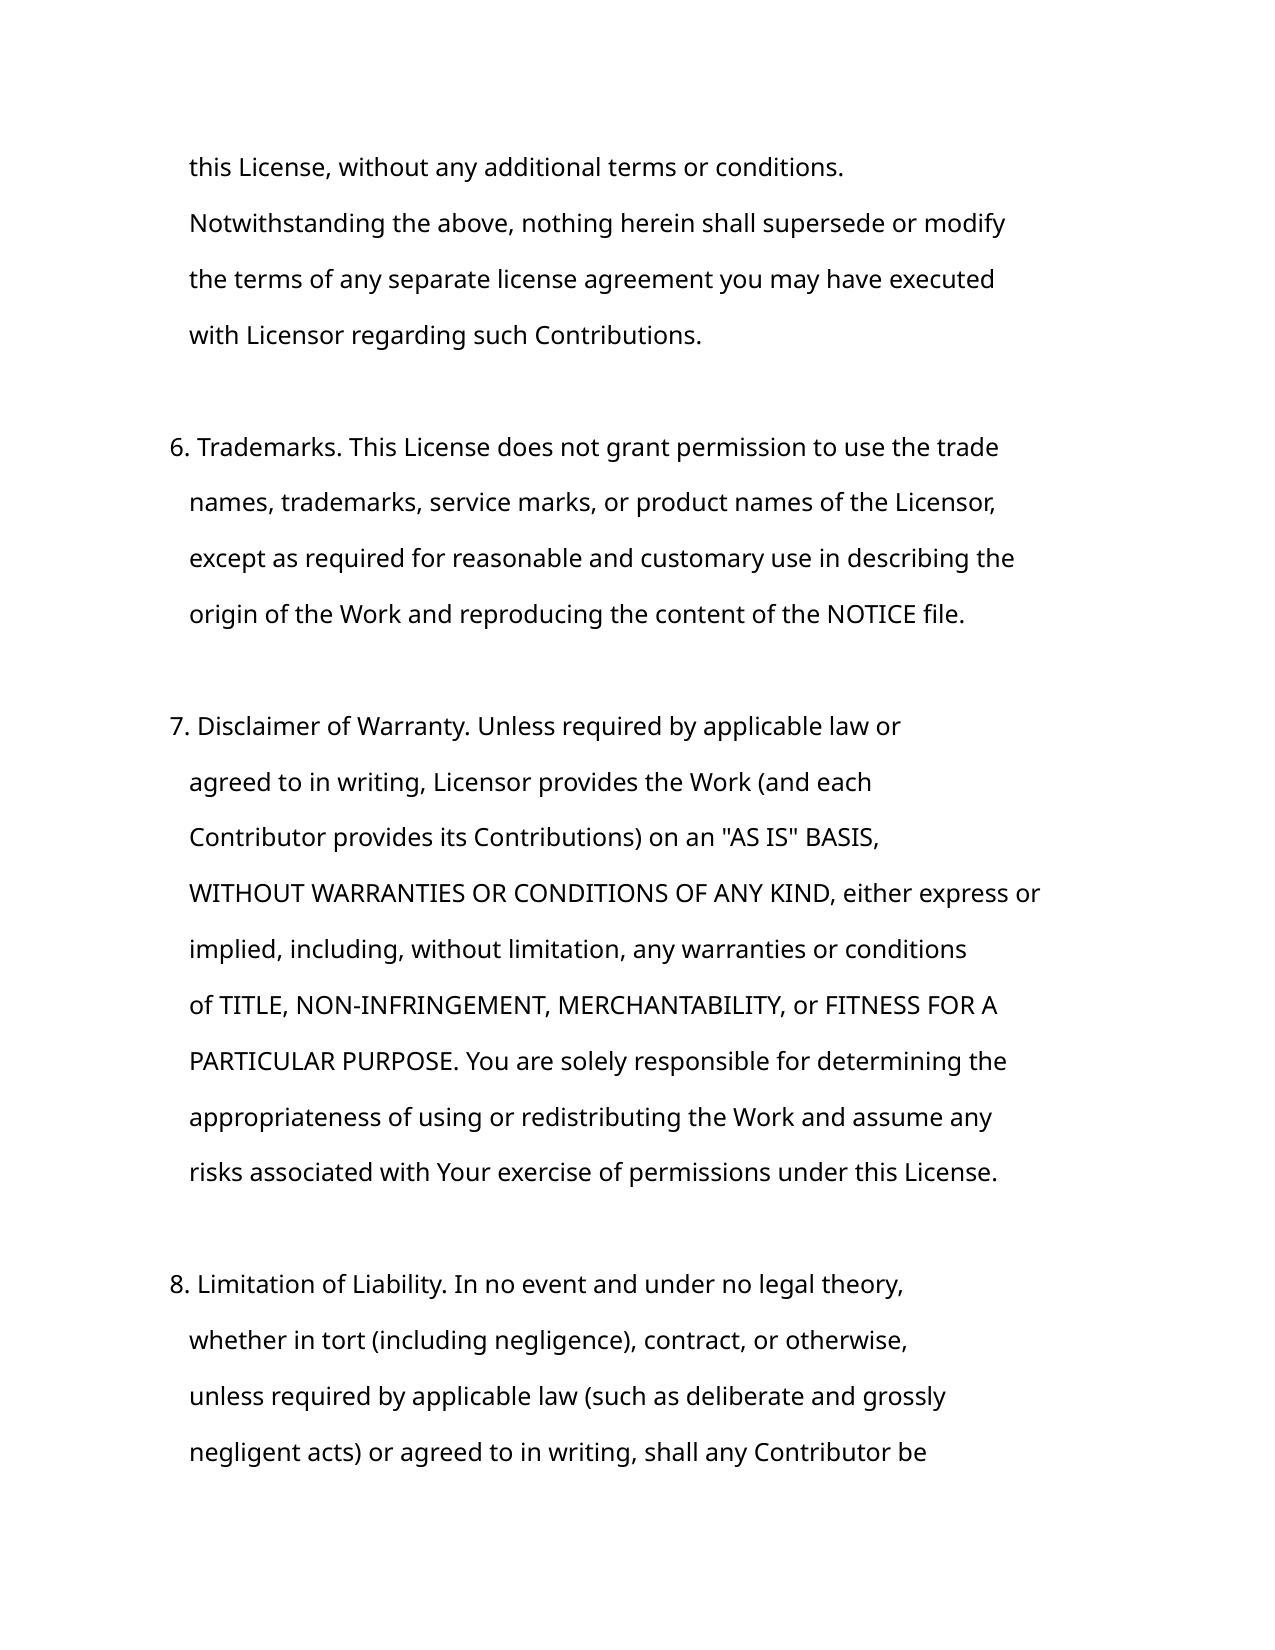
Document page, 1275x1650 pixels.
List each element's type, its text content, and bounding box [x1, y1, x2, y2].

text of TITLE, NON-INFRINGEMENT, MERCHANTABILITY, or FITNESS FOR A [150, 987, 1125, 1022]
text whether in tort (including negligence), contract, or otherwise, [150, 1322, 1125, 1357]
text risks associated with Your exercise of permissions under this License. [150, 1155, 1125, 1189]
text Contributor provides its Contributions) on an "AS IS" BASIS, [150, 820, 1125, 854]
text agreed to in writing, Licensor provides the Work (and each [150, 764, 1125, 798]
text implied, including, without limitation, any warranties or conditions [150, 932, 1125, 966]
text names, trademarks, service marks, or product names of the Licensor, [150, 485, 1125, 519]
text WITHOUT WARRANTIES OR CONDITIONS OF ANY KIND, either express or [150, 876, 1125, 910]
text 6. Trademarks. This License does not grant permission to use the trade [150, 429, 1125, 463]
text negligent acts) or agreed to in writing, shall any Contributor be [150, 1434, 1125, 1468]
text origin of the Work and reproducing the content of the NOTICE file. [150, 597, 1125, 631]
text unless required by applicable law (such as deliberate and grossly [150, 1378, 1125, 1412]
text except as required for reasonable and customary use in describing the [150, 541, 1125, 575]
text PARTICULAR PURPOSE. You are solely responsible for determining the [150, 1043, 1125, 1077]
text with Licensor regarding such Contributions. [150, 317, 1125, 352]
text Notwithstanding the above, nothing herein shall supersede or modify [150, 206, 1125, 240]
text 7. Disclaimer of Warranty. Unless required by applicable law or [150, 708, 1125, 742]
text this License, without any additional terms or conditions. [150, 150, 1125, 184]
text the terms of any separate license agreement you may have executed [150, 262, 1125, 296]
text 8. Limitation of Liability. In no event and under no legal theory, [150, 1267, 1125, 1301]
text appropriateness of using or redistributing the Work and assume any [150, 1099, 1125, 1133]
